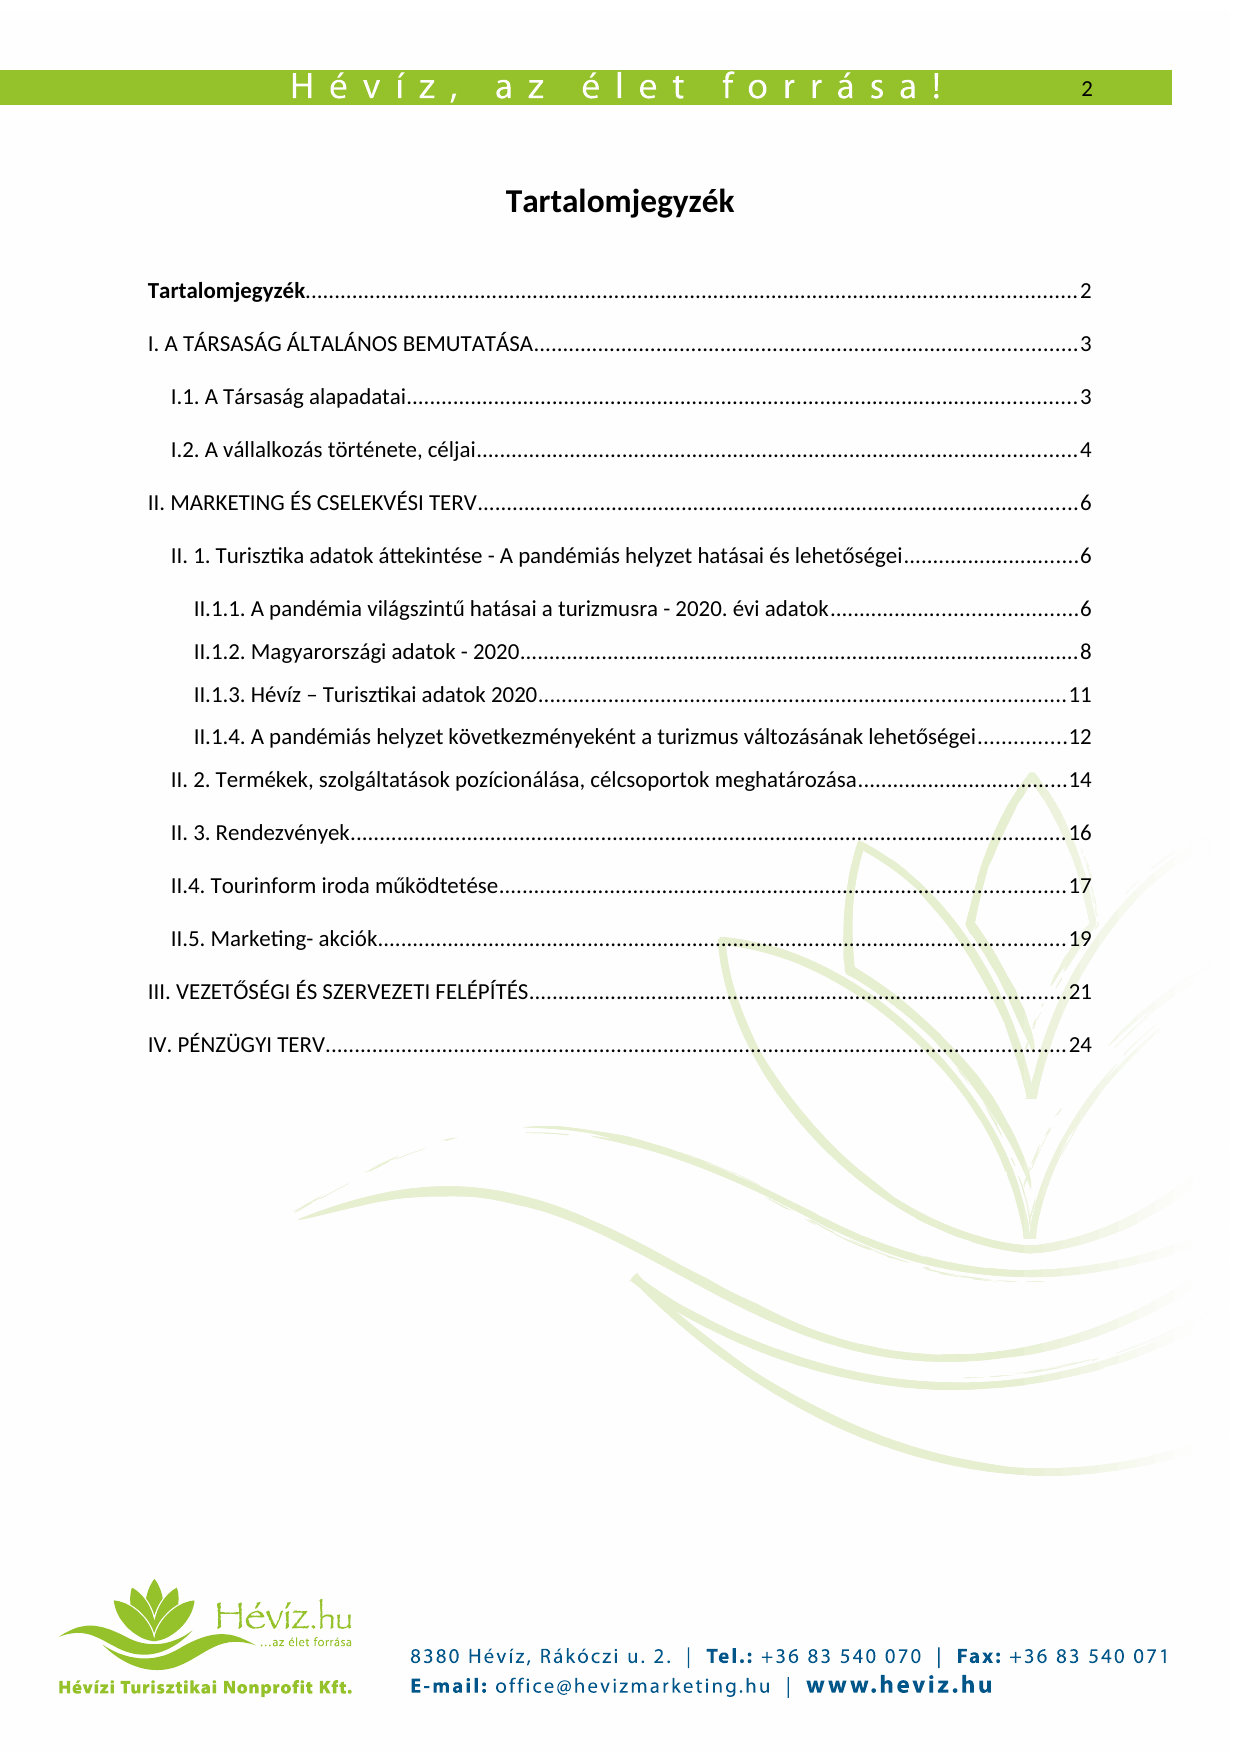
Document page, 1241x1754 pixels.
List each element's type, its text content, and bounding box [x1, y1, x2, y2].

text I.2. A vállalkozás története, céljai 4 [171, 435, 1092, 463]
text II.1.1. A pandémia világszintű hatásai a turizmusra - 2020. évi adatok 6 [193, 594, 1092, 622]
text II. 2. Termékek, szolgáltatások pozícionálása, célcsoportok meghatározása 14 [171, 765, 1092, 793]
text II.1.3. Hévíz – Turisztikai adatok 2020 11 [193, 680, 1092, 708]
text II.4. Tourinform iroda működtetése 17 [171, 871, 1092, 899]
text I.1. A Társaság alapadatai 3 [171, 382, 1092, 410]
text Tartalomjegyzék 2 [148, 276, 1092, 304]
text II. MARKETING ÉS CSELEKVÉSI TERV 6 [148, 488, 1092, 516]
text Tartalomjegyzék [148, 179, 1092, 220]
text III. VEZETŐSÉGI ÉS SZERVEZETI FELÉPÍTÉS 21 [148, 977, 1092, 1005]
text II.5. Marketing- akciók 19 [171, 924, 1092, 952]
text I. A TÁRSASÁG ÁLTALÁNOS BEMUTATÁSA 3 [148, 329, 1092, 357]
text IV. PÉNZÜGYI TERV 24 [148, 1030, 1092, 1058]
text II. 3. Rendezvények 16 [171, 818, 1092, 846]
text II. 1. Turisztika adatok áttekintése - A pandémiás helyzet hatásai és lehetőségei 6 [171, 541, 1092, 569]
text II.1.2. Magyarországi adatok - 2020 8 [193, 637, 1092, 665]
text II.1.4. A pandémiás helyzet következményeként a turizmus változásának lehetőségei 12 [193, 722, 1092, 750]
